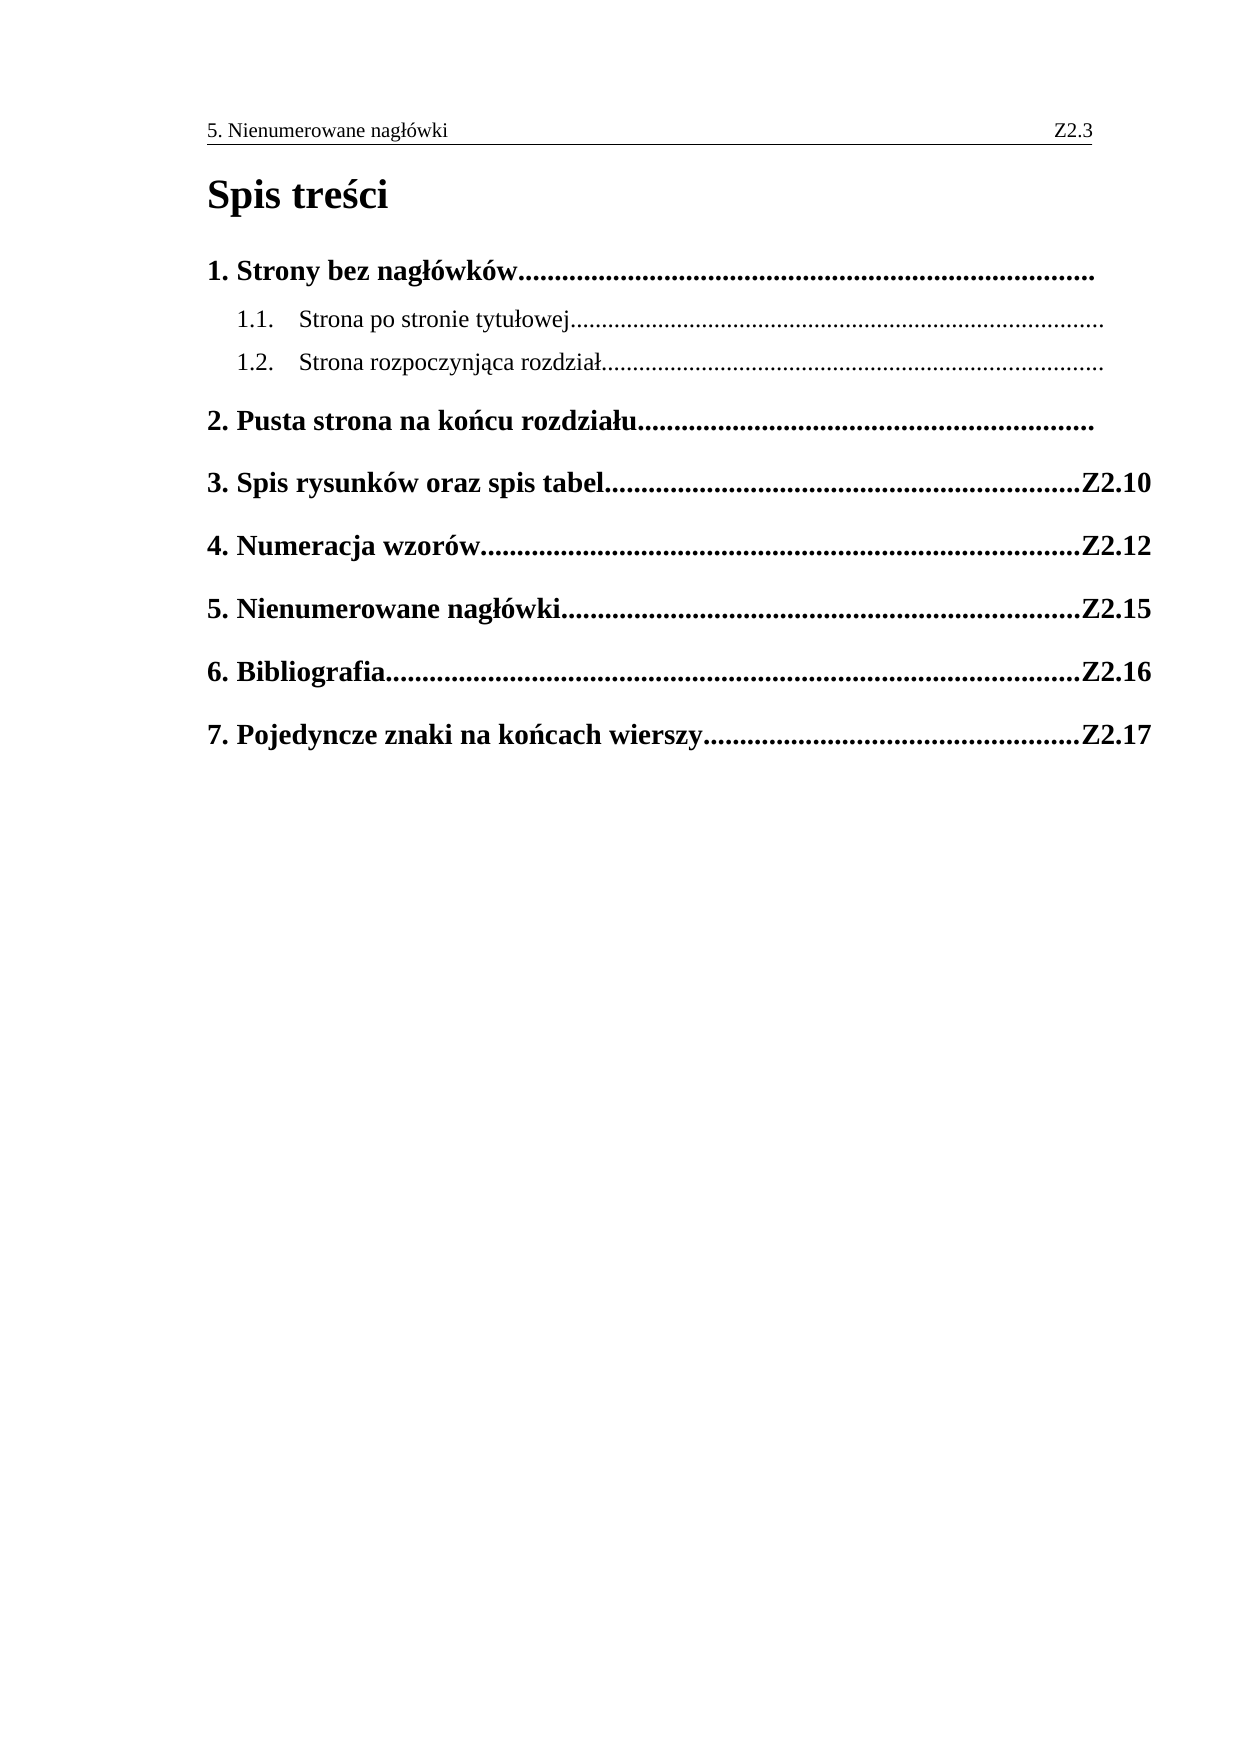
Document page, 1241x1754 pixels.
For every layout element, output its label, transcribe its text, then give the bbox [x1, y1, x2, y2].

text 5. Nienumerowane nagłówki Z2.15 [207, 591, 1092, 625]
text 6. Bibliografia Z2.16 [207, 654, 1092, 687]
text 1.2. Strona rozpoczynjąca rozdział Z2.6 [236, 347, 1092, 376]
text 2. Pusta strona na końcu rozdziału Z2.9 [207, 403, 1092, 436]
text 7. Pojedyncze znaki na końcach wierszy Z2.17 [207, 717, 1092, 750]
text 3. Spis rysunków oraz spis tabel Z2.10 [207, 466, 1092, 499]
text 1.1. Strona po stronie tytułowej Z2.5 [236, 304, 1092, 332]
text Spis treści [207, 169, 1087, 217]
text 1. Strony bez nagłówków Z2.5 [207, 253, 1092, 287]
text 4. Numeracja wzorów Z2.12 [207, 528, 1092, 562]
